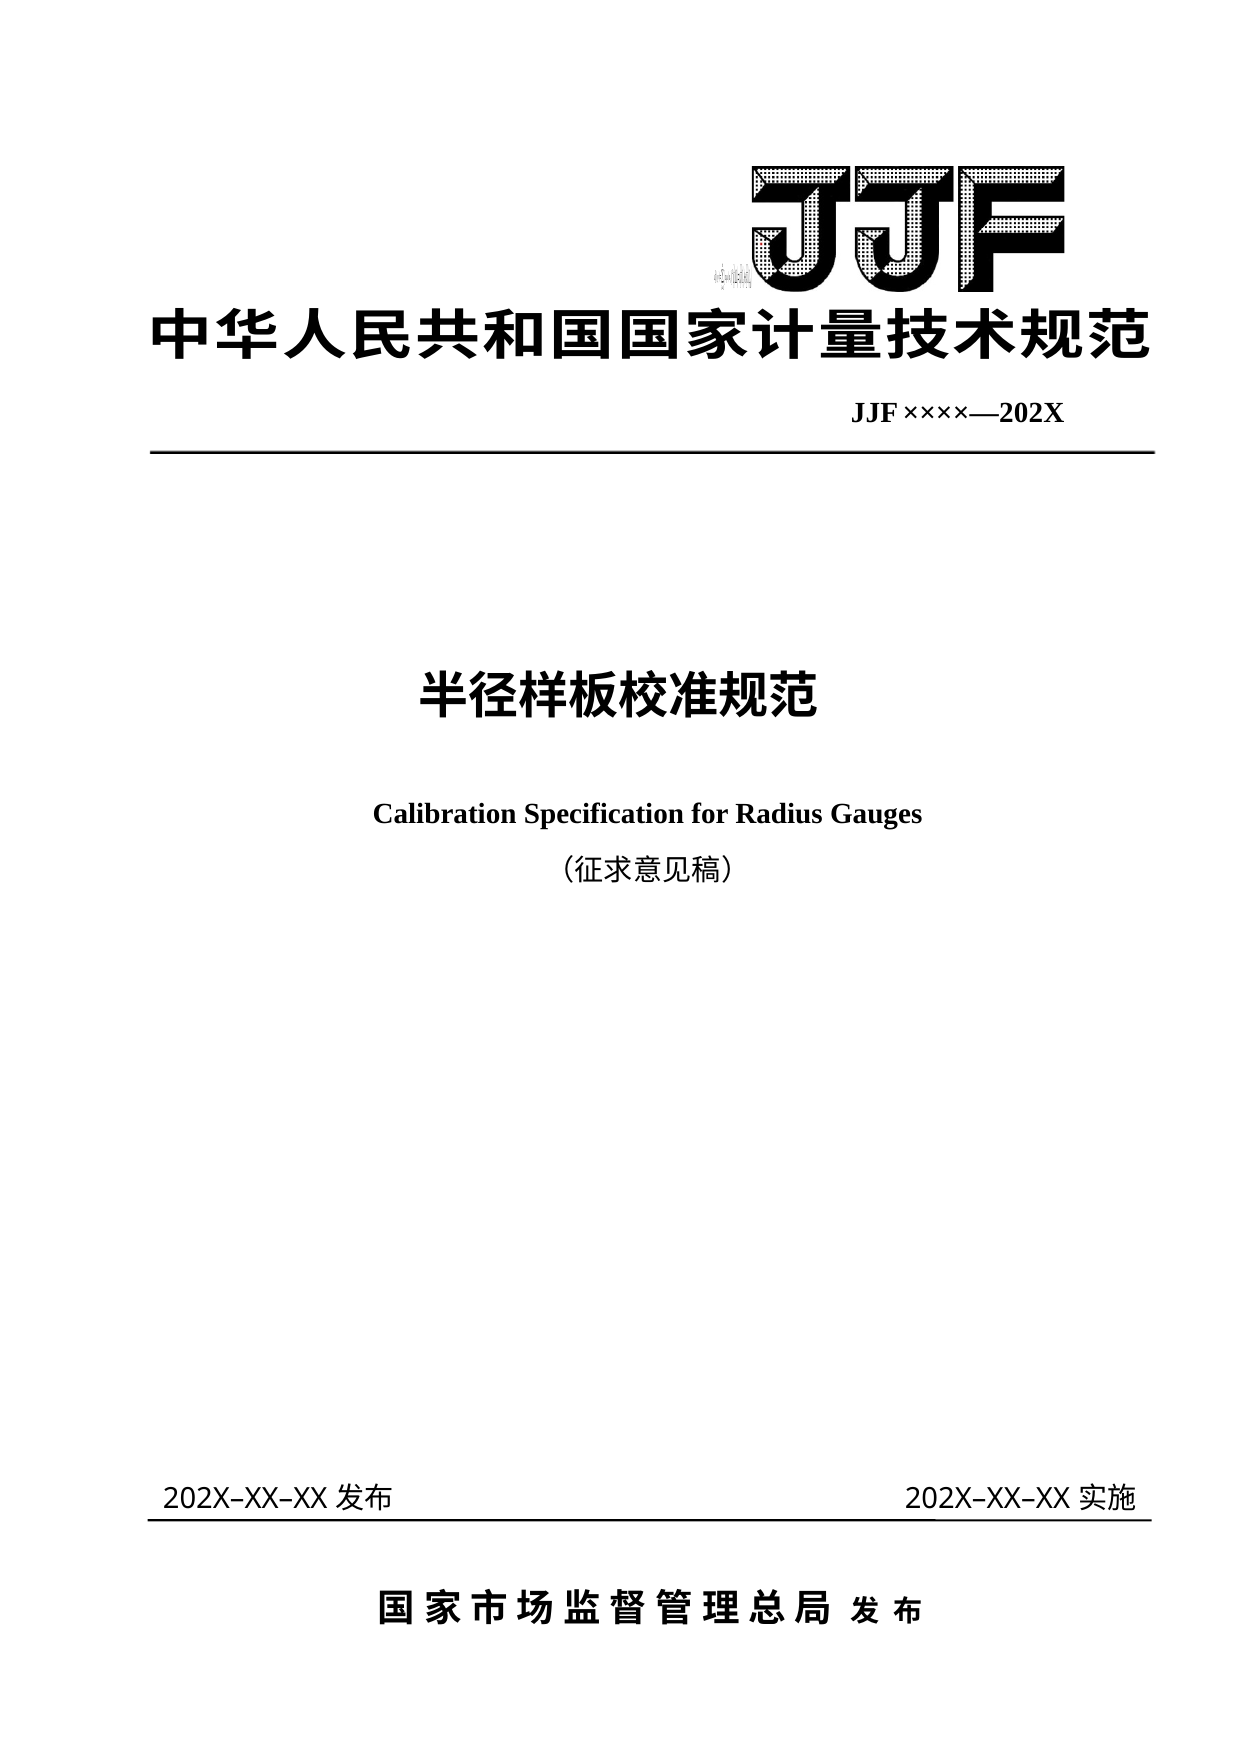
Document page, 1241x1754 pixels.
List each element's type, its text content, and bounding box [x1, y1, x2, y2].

picture [751, 166, 1065, 292]
text JJF ××××—202X [148, 395, 1064, 429]
text 中华人民共和国国家计量技术规范 [148, 292, 1152, 370]
